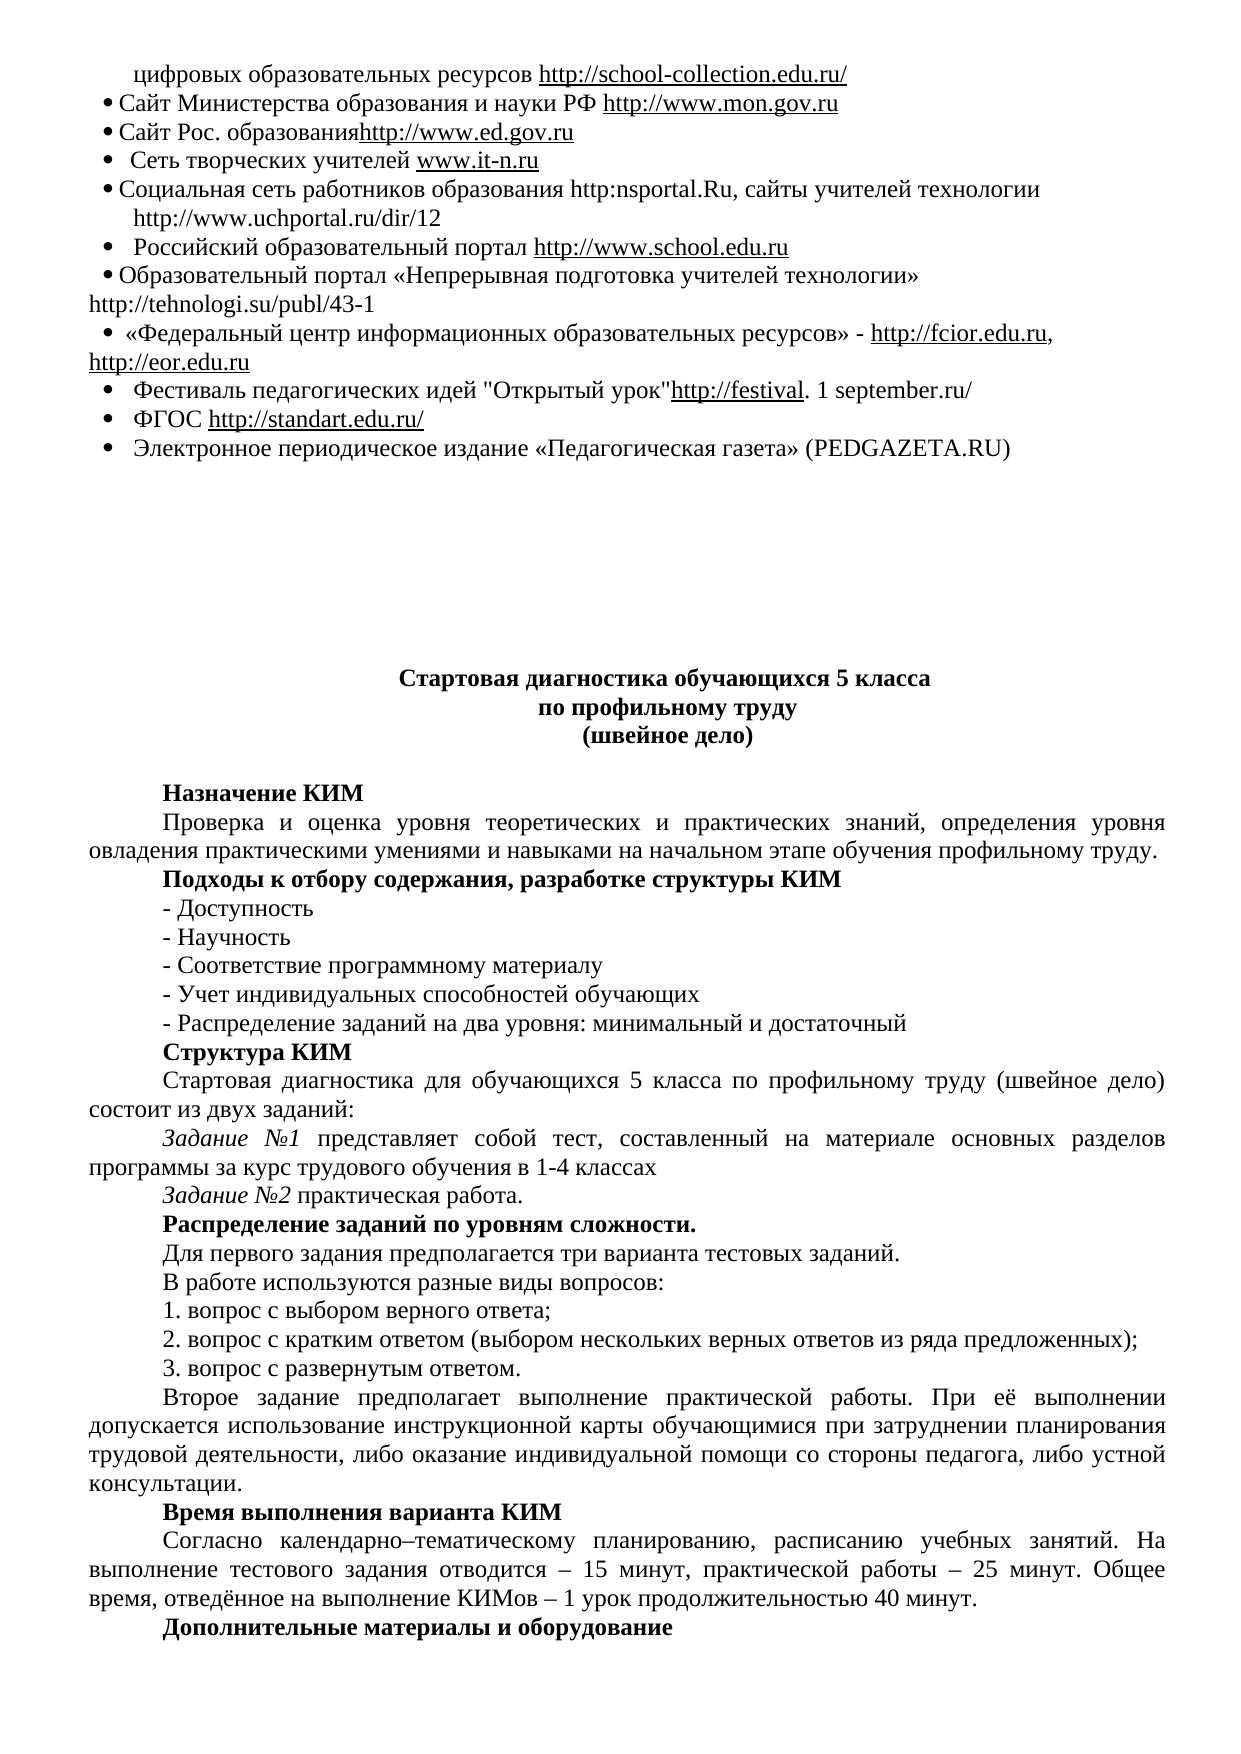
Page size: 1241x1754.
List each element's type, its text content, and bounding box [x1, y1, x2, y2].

list Сеть творческих учителей www.it-n.ru [89, 145, 1167, 174]
text (швейное дело) [89, 720, 1167, 749]
text по профильному труду [89, 692, 1167, 720]
list Российский образовательный портал http://www.school.edu.ru [103, 232, 1167, 260]
text Подходы к отбору содержания, разработке структуры КИМ [89, 864, 1167, 893]
text Структура КИМ [89, 1037, 1167, 1065]
text 2. вопрос с кратким ответом (выбором нескольких верных ответов из ряда предложенных); [89, 1324, 1167, 1353]
text Согласно календарно–тематическому планированию, расписанию учебных занятий. На выполнение тестового задания отводится – 15 минут, практической работы – 25 минут. Общее время, отведённое на выполнение КИМов – 1 урок продолжительностью 40 минут. [89, 1525, 1167, 1612]
list Социальная сеть работников образования http:nsportal.Ru, сайты учителей технологии http://www.uchportal.ru/dir/12 [103, 174, 1167, 232]
list Сайт Рос. образованияhttp://www.ed.gov.ru [89, 117, 1167, 145]
text Назначение КИМ [89, 778, 1167, 807]
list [103, 59, 1167, 88]
text Распределение заданий по уровням сложности. [89, 1209, 1167, 1238]
text Для первого задания предполагается три варианта тестовых заданий. [89, 1238, 1167, 1267]
text Время выполнения варианта КИМ [89, 1497, 1167, 1525]
list Фестиваль педагогических идей "Открытый урок"http://festival. 1 september.ru/ [103, 375, 1167, 404]
text Дополнительные материалы и оборудование [89, 1612, 1167, 1640]
text 1. вопрос с выбором верного ответа; [89, 1295, 1167, 1324]
text - Научность [89, 922, 1167, 950]
text - Учет индивидуальных способностей обучающих [89, 979, 1167, 1008]
text Задание №2 практическая работа. [89, 1180, 1167, 1209]
list «Федеральный центр информационных образовательных ресурсов» - http://fcior.edu.ru, http://eor.edu.ru [89, 318, 1167, 375]
text 3. вопрос с развернутым ответом. [89, 1353, 1167, 1382]
text - Распределение заданий на два уровня: минимальный и достаточный [89, 1008, 1167, 1037]
text Проверка и оценка уровня теоретических и практических знаний, определения уровня овладения практическими умениями и навыками на начальном этапе обучения профильному труду. [89, 807, 1167, 864]
list Сайт Министерства образования и науки РФ http://www.mon.gov.ru [89, 88, 1167, 117]
text - Соответствие программному материалу [89, 950, 1167, 979]
text - Доступность [89, 893, 1167, 922]
list Образовательный портал «Непрерывная подготовка учителей технологии» http://tehnologi.su/publ/43-1 [89, 260, 1167, 318]
text Стартовая диагностика обучающихся 5 класса [89, 663, 1167, 692]
text Стартовая диагностика для обучающихся 5 класса по профильному труду (швейное дело) состоит из двух заданий: [89, 1065, 1167, 1123]
text В работе используются разные виды вопросов: [89, 1267, 1167, 1295]
list Электронное периодическое издание «Педагогическая газета» (PEDGAZETA.RU) [103, 433, 1167, 462]
text Второе задание предполагает выполнение практической работы. При её выполнении допускается использование инструкционной карты обучающимися при затруднении планирования трудовой деятельности, либо оказание индивидуальной помощи со стороны педагога, либо устной консультации. [89, 1382, 1167, 1497]
text Задание №1 представляет собой тест, составленный на материале основных разделов программы за курс трудового обучения в 1-4 классах [89, 1123, 1167, 1180]
list ФГОС http://standart.edu.ru/ [103, 404, 1167, 433]
